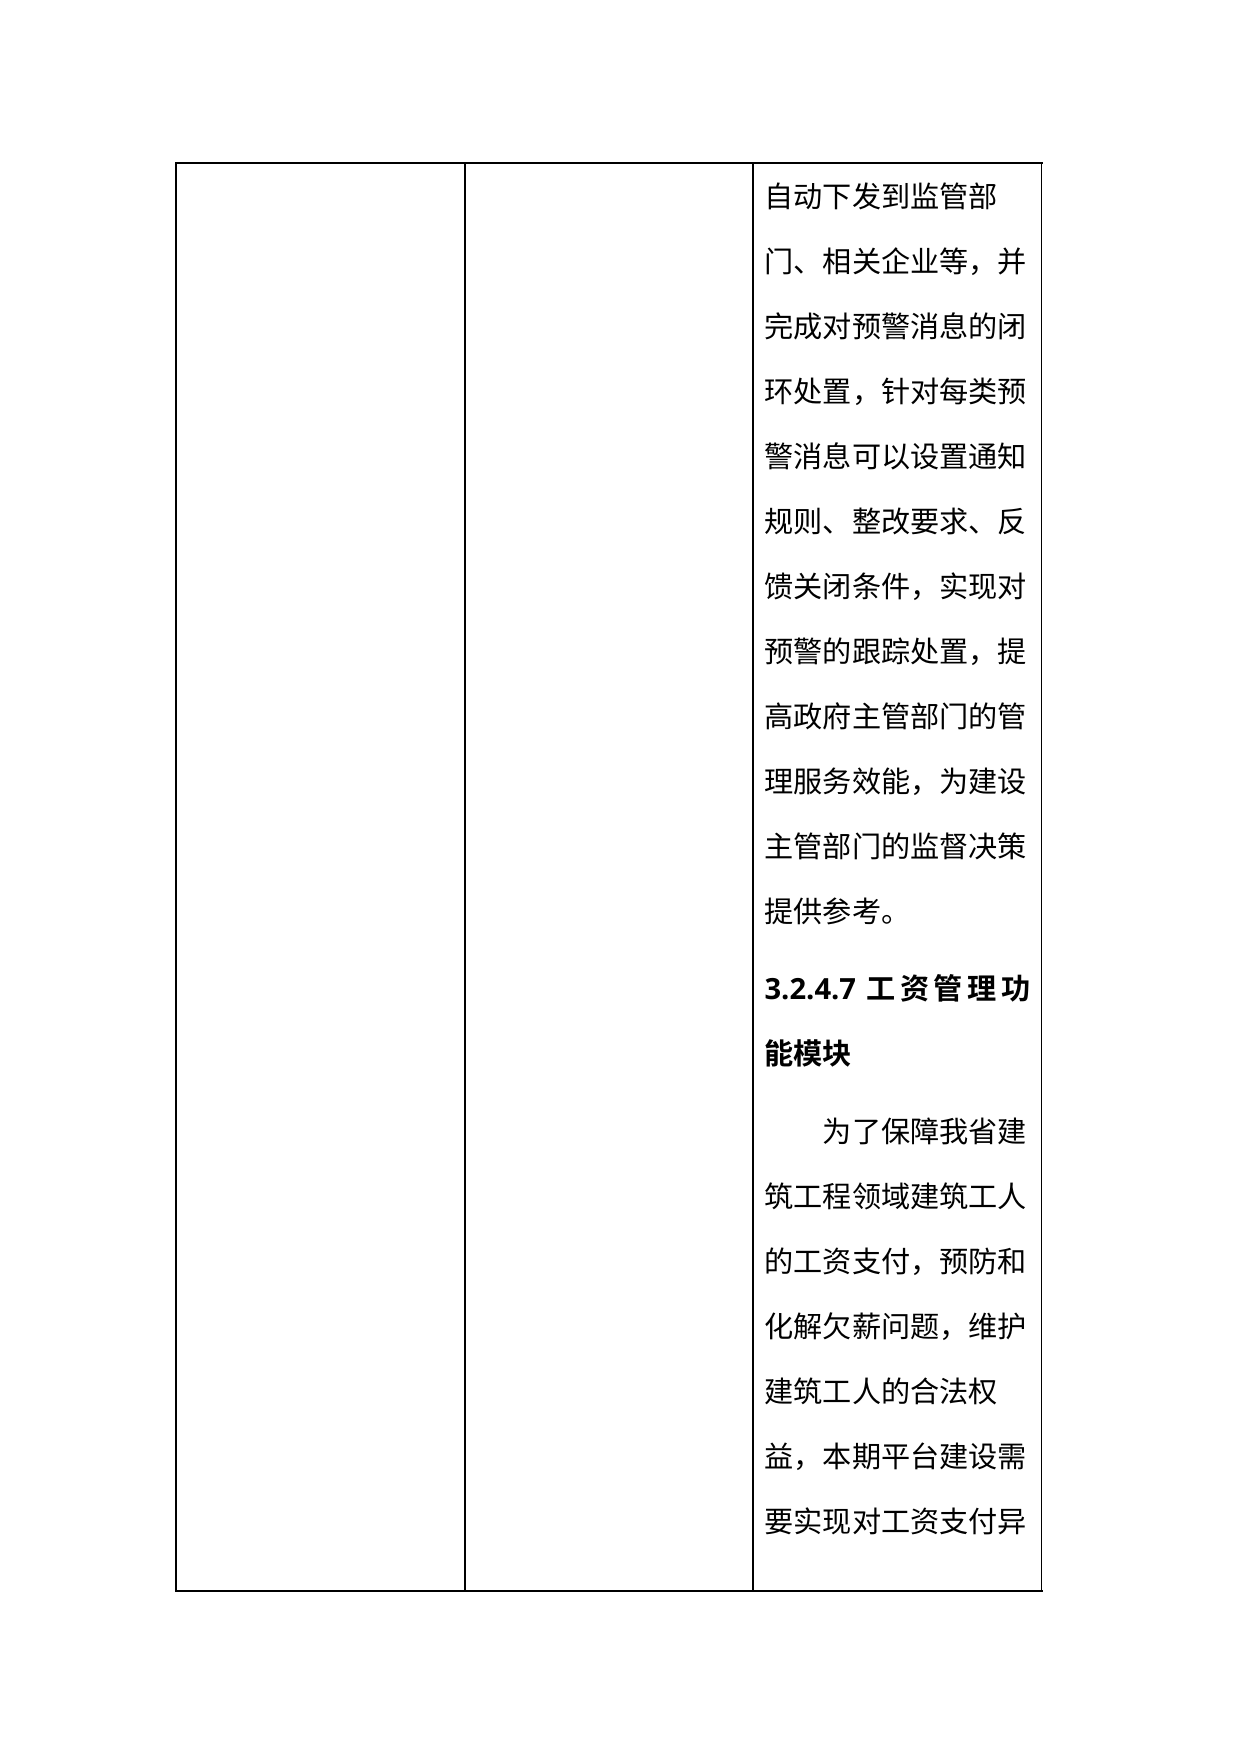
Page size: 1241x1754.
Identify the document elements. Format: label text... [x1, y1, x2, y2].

table_cell 1 [466, 164, 752, 1590]
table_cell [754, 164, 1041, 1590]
table_cell [177, 164, 464, 1590]
